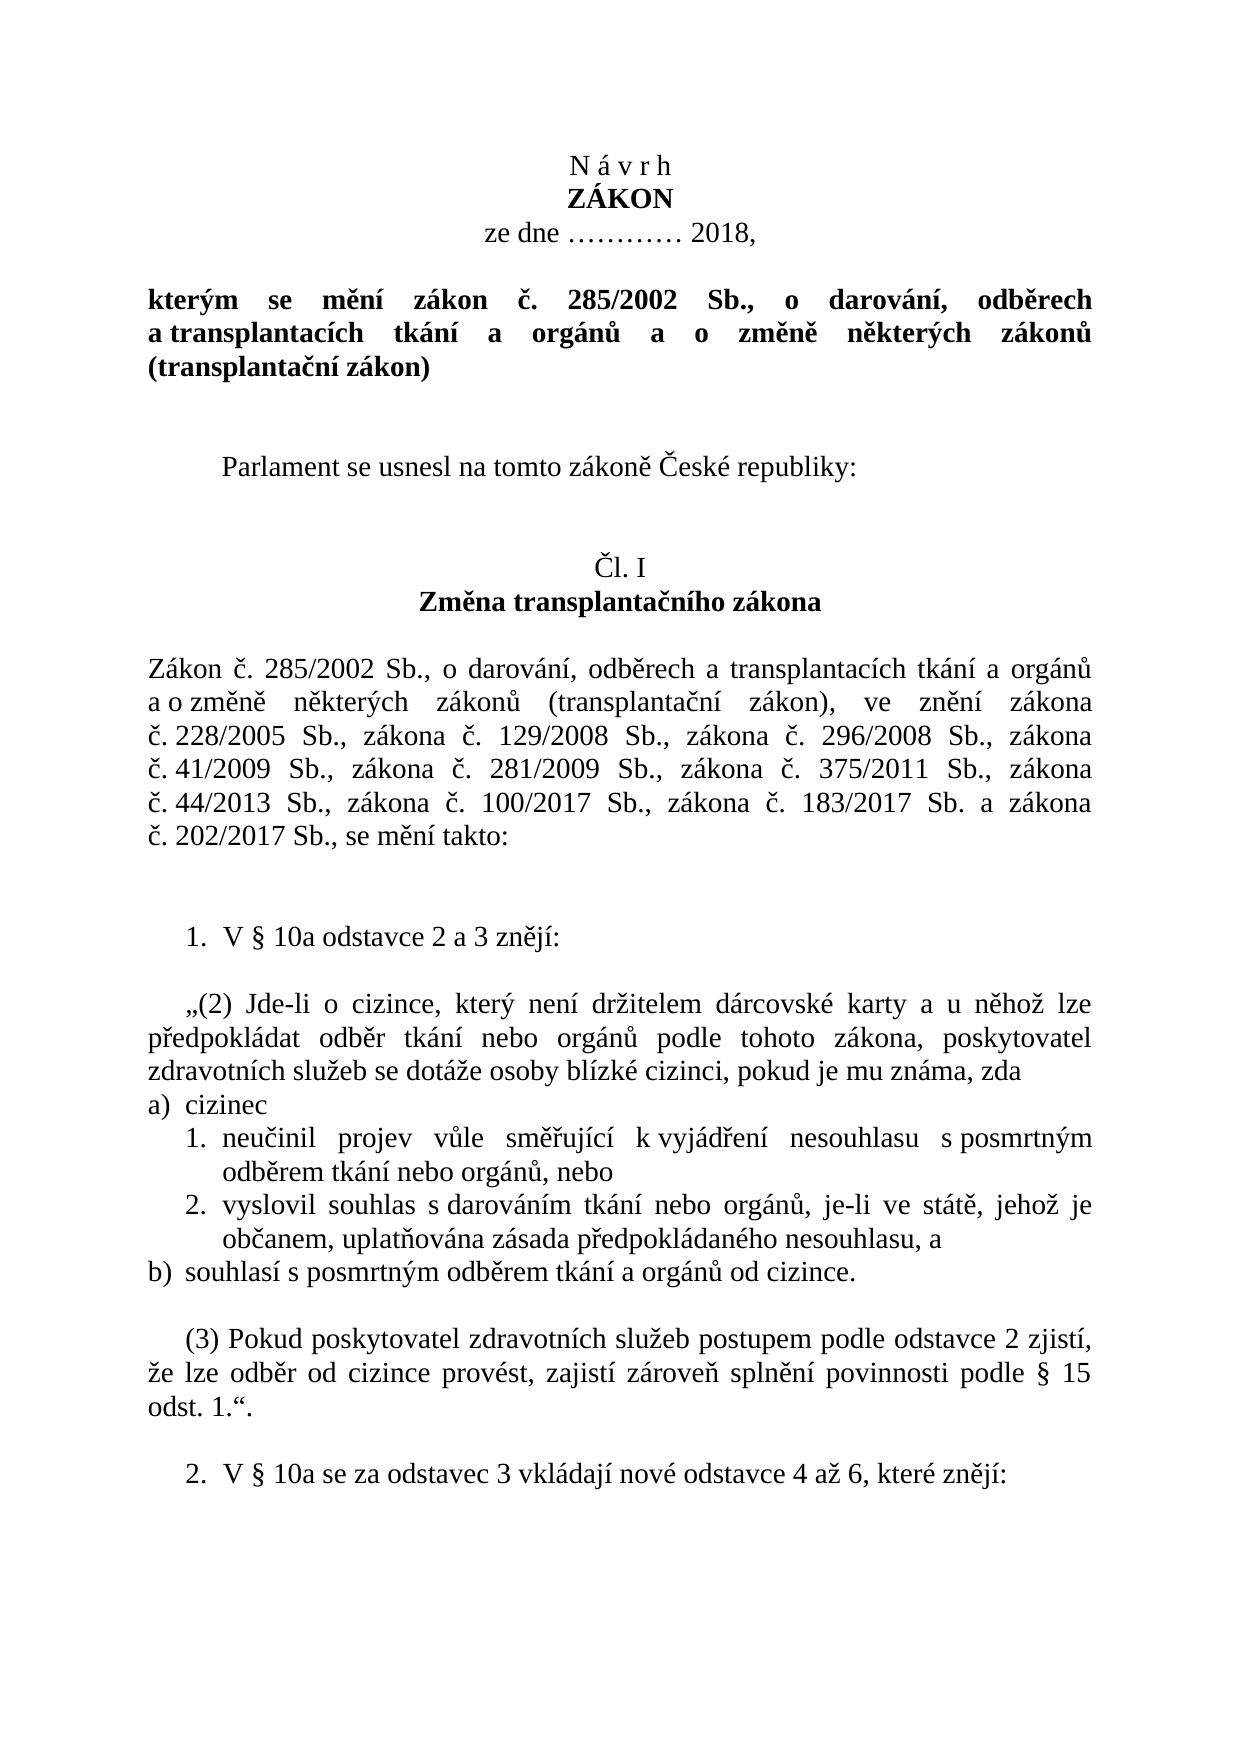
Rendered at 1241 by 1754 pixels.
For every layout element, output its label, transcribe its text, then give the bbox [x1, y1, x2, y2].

text Zákon č. 285/2002 Sb., o darování, odběrech a transplantacích tkání a orgánů a o změně některých zákonů (transplantační zákon), ve znění zákona č. 228/2005 Sb., zákona č. 129/2008 Sb., zákona č. 296/2008 Sb., zákona č. 41/2009 Sb., zákona č. 281/2009 Sb., zákona č. 375/2011 Sb., zákona č. 44/2013 Sb., zákona č. 100/2017 Sb., zákona č. 183/2017 Sb. a zákona č. 202/2017 Sb., se mění takto: [148, 651, 1093, 852]
text N á v r h [148, 148, 1093, 181]
text Změna transplantačního zákona [148, 584, 1093, 617]
text kterým se mění zákon č. 285/2002 Sb., o darování, odběrech a transplantacích tkání a orgánů a o změně některých zákonů (transplantační zákon) [148, 282, 1093, 382]
text ze dne ………… 2018, [148, 215, 1093, 248]
text 1. neučinil projev vůle směřující k vyjádření nesouhlasu s posmrtným odběrem tkání nebo orgánů, nebo [185, 1120, 1093, 1187]
text Parlament se usnesl na tomto zákoně České republiky: [148, 449, 1093, 483]
text (3) Pokud poskytovatel zdravotních služeb postupem podle odstavce 2 zjistí, že lze odběr od cizince provést, zajistí zároveň splnění povinnosti podle § 15 odst. 1.“. [148, 1322, 1093, 1422]
text „(2) Jde-li o cizince, který není držitelem dárcovské karty a u něhož lze předpokládat odběr tkání nebo orgánů podle tohoto zákona, poskytovatel zdravotních služeb se dotáže osoby blízké cizinci, pokud je mu známa, zda [148, 986, 1093, 1087]
text Čl. I [148, 550, 1093, 584]
text 2. vyslovil souhlas s darováním tkání nebo orgánů, je-li ve státě, jehož je občanem, uplatňována zásada předpokládaného nesouhlasu, a [185, 1187, 1093, 1254]
text b) souhlasí s posmrtným odběrem tkání a orgánů od cizince. [148, 1254, 1093, 1288]
list V § 10a odstavce 2 a 3 znějí: [185, 919, 1093, 953]
list V § 10a se za odstavec 3 vkládají nové odstavce 4 až 6, které znějí: [185, 1456, 1093, 1489]
text ZÁKON [148, 181, 1093, 215]
text a) cizinec [148, 1087, 1093, 1120]
